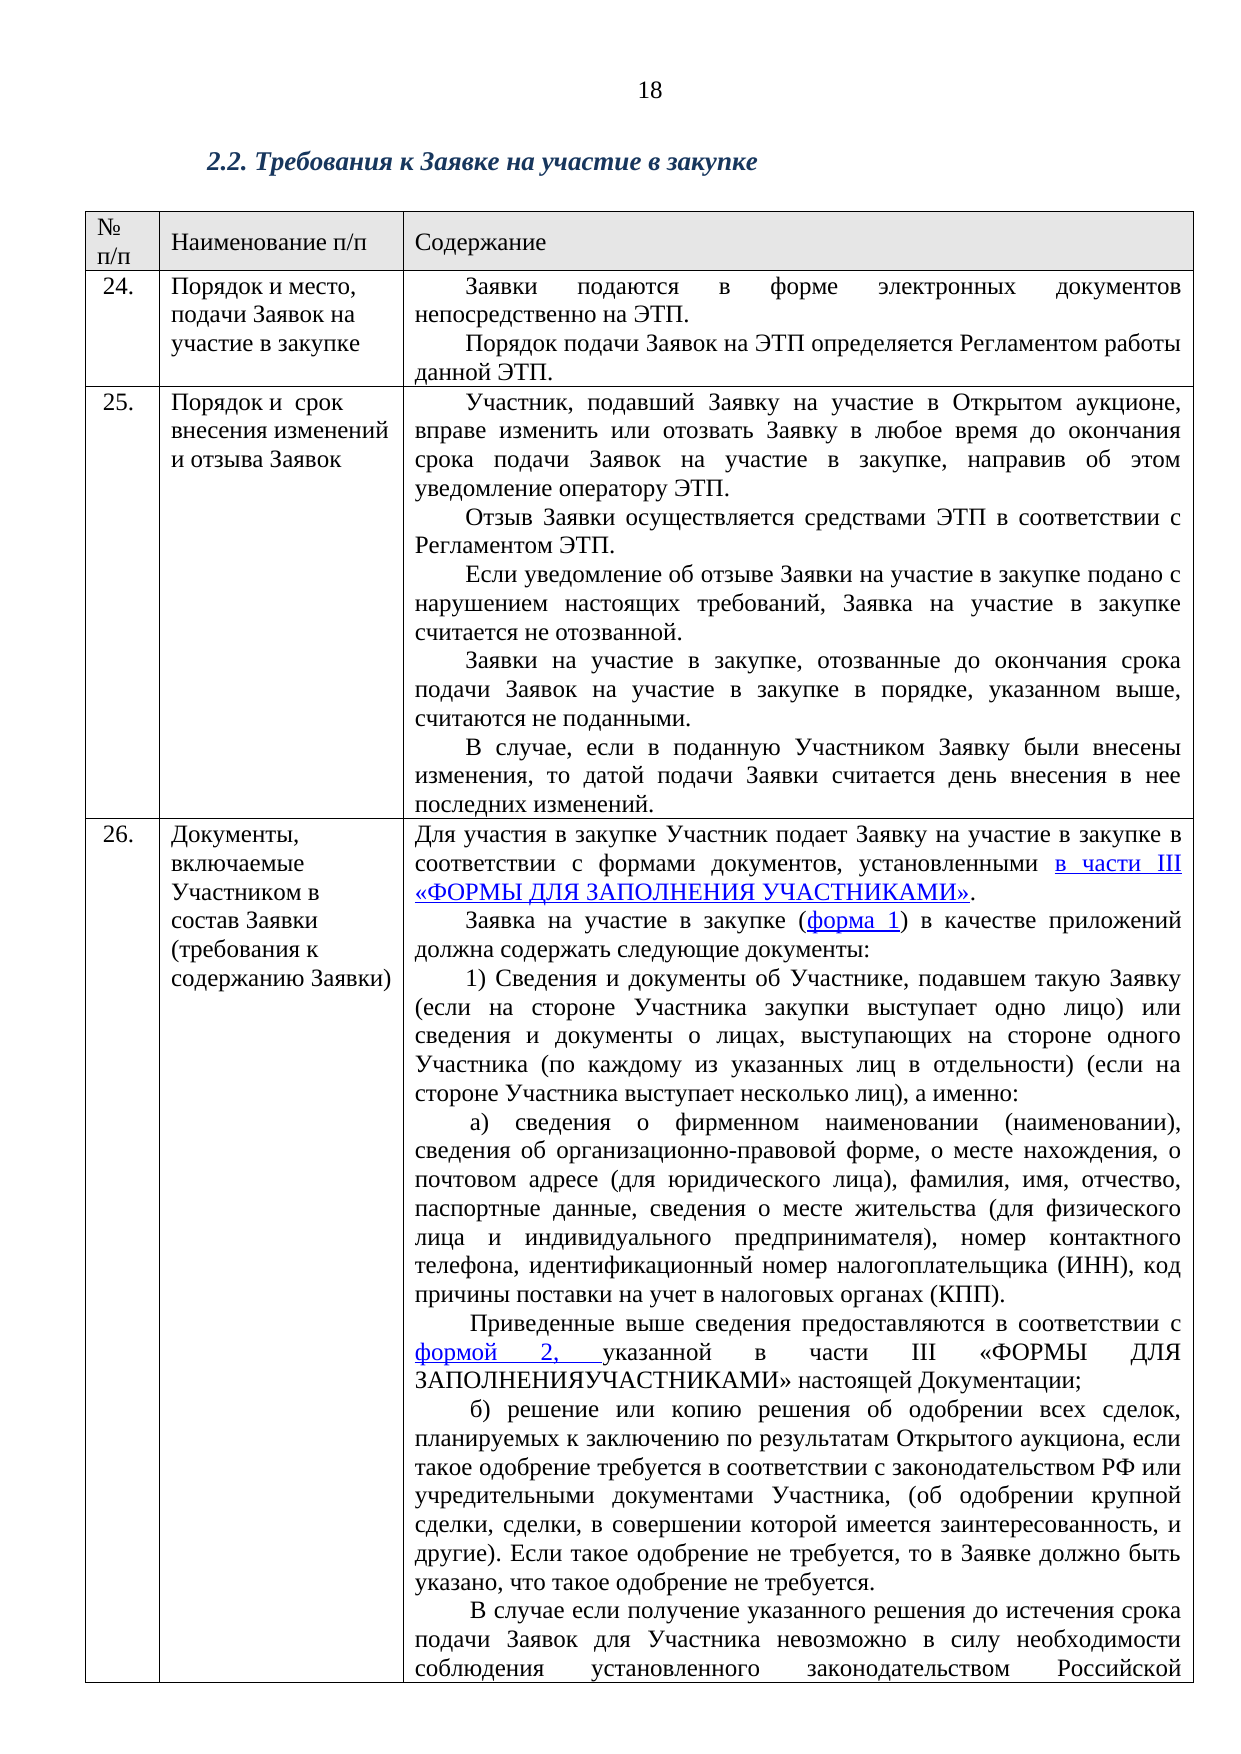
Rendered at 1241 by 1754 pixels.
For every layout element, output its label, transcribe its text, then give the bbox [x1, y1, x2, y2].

table_cell Заявки подаются в форме электронных документов непосредственно на ЭТП. Порядок подачи Заявок на ЭТП определяется Регламентом работы данной ЭТП. [404, 271, 1193, 386]
table_header № п/п [86, 212, 159, 270]
table_cell [86, 387, 159, 818]
table_header Содержание [404, 212, 1193, 270]
table_cell Порядок и место, подачи Заявок на участие в закупке [160, 271, 403, 386]
table_header Наименование п/п [160, 212, 403, 270]
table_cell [160, 819, 403, 1682]
text 2.2. Требования к Заявке на участие в закупке [207, 145, 1181, 176]
table_cell [86, 271, 159, 386]
table_cell [86, 819, 159, 1682]
table_cell Участник, подавший Заявку на участие в Открытом аукционе, вправе изменить или отозвать Заявку в любое время до окончания срока подачи Заявок на участие в закупке, направив об этом уведомление оператору ЭТП. Отзыв Заявки осуществляется средствами ЭТП в соответствии с Регламентом ЭТП. Если уведомление об отзыве Заявки на участие в закупке подано с нарушением настоящих требований, Заявка на участие в закупке считается не отозванной. Заявки на участие в закупке, отозванные до окончания срока подачи Заявок на участие в закупке в порядке, указанном выше, считаются не поданными. В случае, если в поданную Участником Заявку были внесены изменения, то датой подачи Заявки считается день внесения в нее последних изменений. [404, 387, 1193, 818]
table_cell Порядок и срок внесения изменений и отзыва Заявок [160, 387, 403, 818]
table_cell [404, 819, 1193, 1682]
